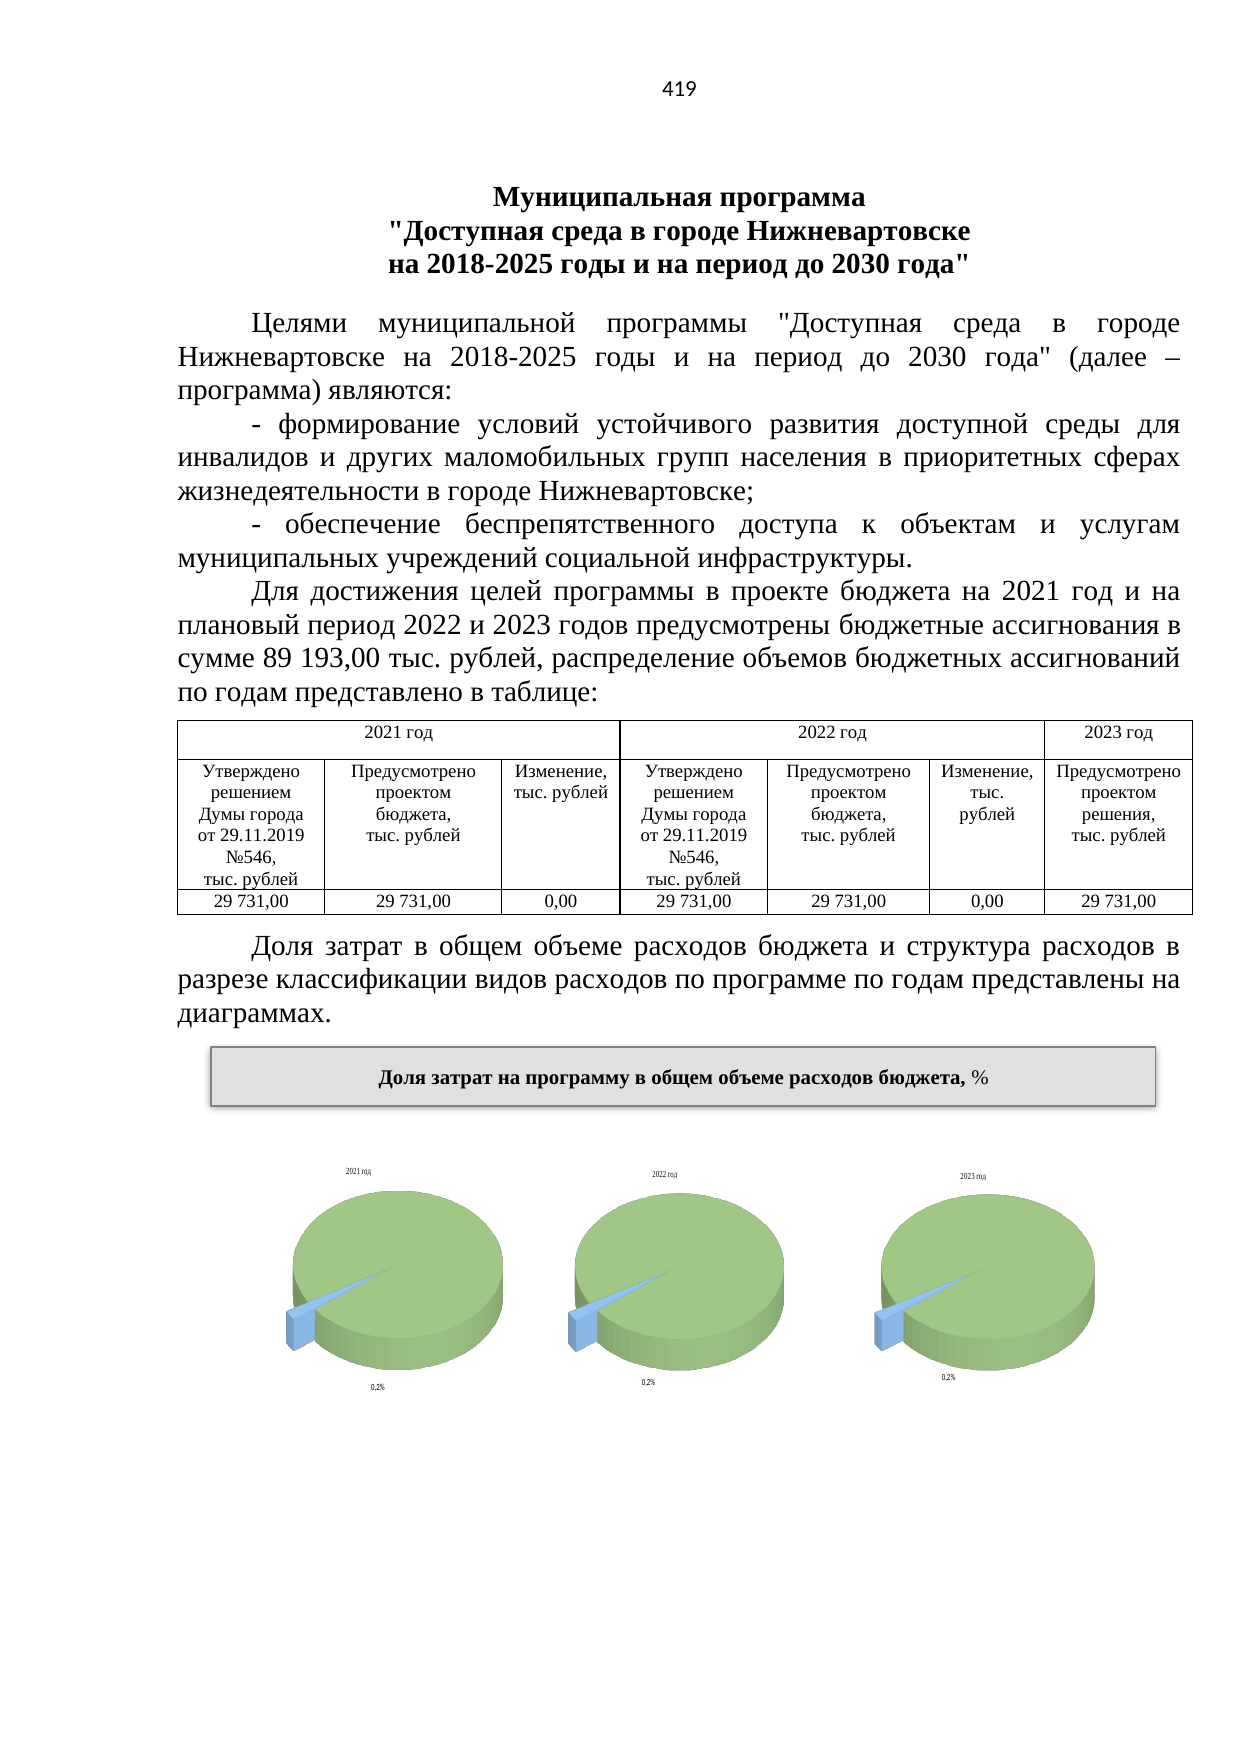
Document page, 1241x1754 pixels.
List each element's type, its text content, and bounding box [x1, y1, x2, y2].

text Для достижения целей программы в проекте бюджета на 2021 год и на плановый период 2022 и 2023 годов предусмотрены бюджетные ассигнования в сумме 89 193,00 тыс. рублей, распределение объемов бюджетных ассигнований по годам представлено в таблице: [177, 573, 1181, 708]
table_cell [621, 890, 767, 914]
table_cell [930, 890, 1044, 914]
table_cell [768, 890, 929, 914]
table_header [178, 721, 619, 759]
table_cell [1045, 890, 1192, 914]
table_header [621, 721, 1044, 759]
text Доля затрат в общем объеме расходов бюджета и структура расходов в разрезе классификации видов расходов по программе по годам представлены на диаграммах. [177, 928, 1181, 1028]
text - обеспечение беспрепятственного доступа к объектам и услугам муниципальных учреждений социальной инфраструктуры. [177, 506, 1181, 573]
text на 2018-2025 годы и на период до 2030 года" [177, 247, 1181, 280]
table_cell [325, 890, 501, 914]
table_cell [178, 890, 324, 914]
text "Доступная среда в городе Нижневартовске [177, 213, 1181, 247]
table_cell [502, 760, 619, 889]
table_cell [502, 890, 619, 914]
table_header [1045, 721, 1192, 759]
text Муниципальная программа [177, 179, 1181, 213]
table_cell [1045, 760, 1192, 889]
text - формирование условий устойчивого развития доступной среды для инвалидов и других маломобильных групп населения в приоритетных сферах жизнедеятельности в городе Нижневартовске; [177, 406, 1181, 506]
text Целями муниципальной программы "Доступная среда в городе Нижневартовске на 2018-2025 годы и на период до 2030 года" (далее – программа) являются: [177, 305, 1181, 406]
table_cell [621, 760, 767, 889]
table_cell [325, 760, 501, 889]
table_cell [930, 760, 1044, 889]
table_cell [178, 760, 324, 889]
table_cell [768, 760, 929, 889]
